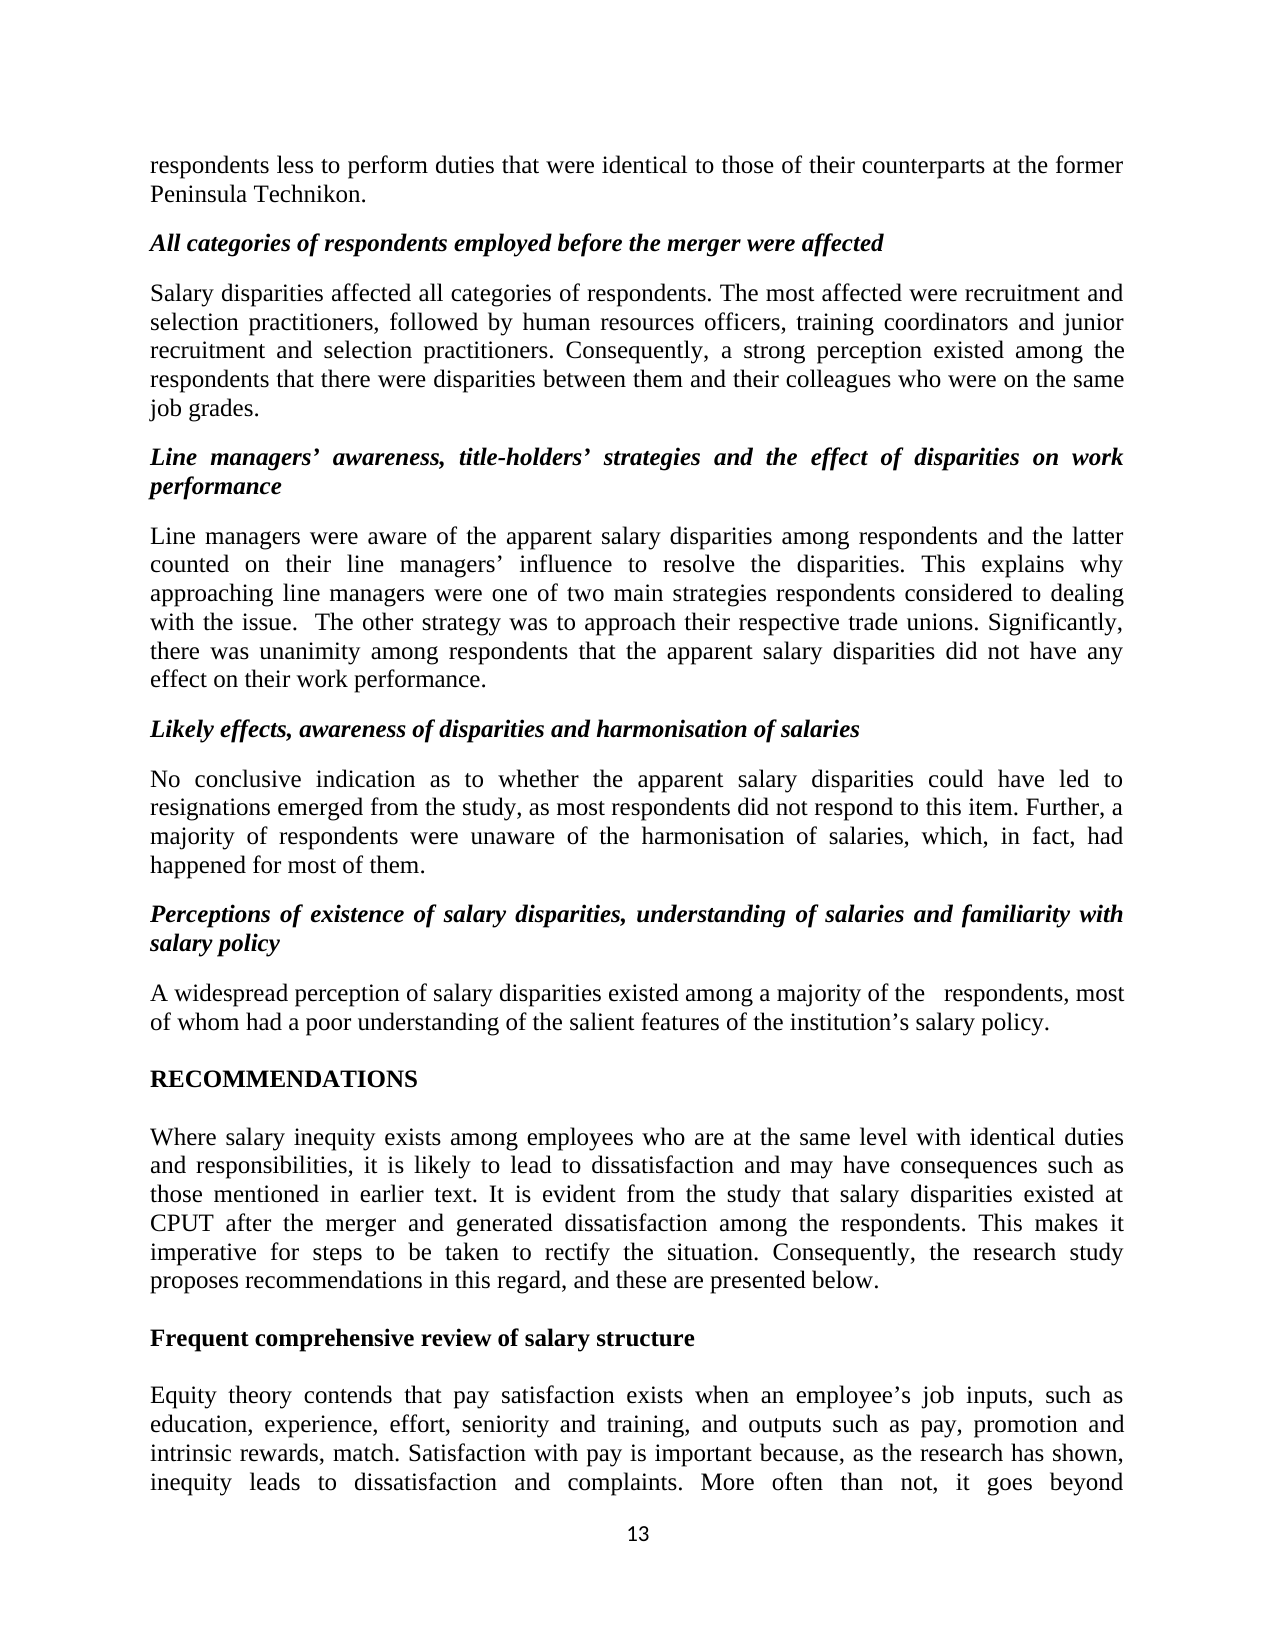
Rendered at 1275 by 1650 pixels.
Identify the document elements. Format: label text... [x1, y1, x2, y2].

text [150, 1380, 1125, 1495]
text Line managers were aware of the apparent salary disparities among respondents and the latter counted on their line managers’ influence to resolve the disparities. This explains why approaching line managers were one of two main strategies respondents considered to dealing with the issue. The other strategy was to approach their respective trade unions. Significantly, there was unanimity among respondents that the apparent salary disparities did not have any effect on their work performance. [150, 521, 1125, 693]
text Line managers’ awareness, title-holders’ strategies and the effect of disparities on work performance [150, 442, 1125, 500]
text Where salary inequity exists among employees who are at the same level with identical duties and responsibilities, it is likely to lead to dissatisfaction and may have consequences such as those mentioned in earlier text. It is evident from the study that salary disparities existed at CPUT after the merger and generated dissatisfaction among the respondents. This makes it imperative for steps to be taken to rectify the situation. Consequently, the research study proposes recommendations in this regard, and these are presented below. [150, 1122, 1125, 1294]
text A widespread perception of salary disparities existed among a majority of the respondents, most of whom had a poor understanding of the salient features of the institution’s salary policy. [150, 978, 1125, 1035]
text All categories of respondents employed before the merger were affected [150, 228, 1125, 257]
text Perceptions of existence of salary disparities, understanding of salaries and familiarity with salary policy [150, 899, 1125, 957]
text Salary disparities affected all categories of respondents. The most affected were recruitment and selection practitioners, followed by human resources officers, training coordinators and junior recruitment and selection practitioners. Consequently, a strong perception existed among the respondents that there were disparities between them and their colleagues who were on the same job grades. [150, 278, 1125, 422]
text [150, 150, 1125, 207]
text RECOMMENDATIONS [150, 1064, 1125, 1093]
text Frequent comprehensive review of salary structure [150, 1323, 1125, 1352]
text No conclusive indication as to whether the apparent salary disparities could have led to resignations emerged from the study, as most respondents did not respond to this item. Further, a majority of respondents were unaware of the harmonisation of salaries, which, in fact, had happened for most of them. [150, 764, 1125, 879]
text Likely effects, awareness of disparities and harmonisation of salaries [150, 714, 1125, 743]
